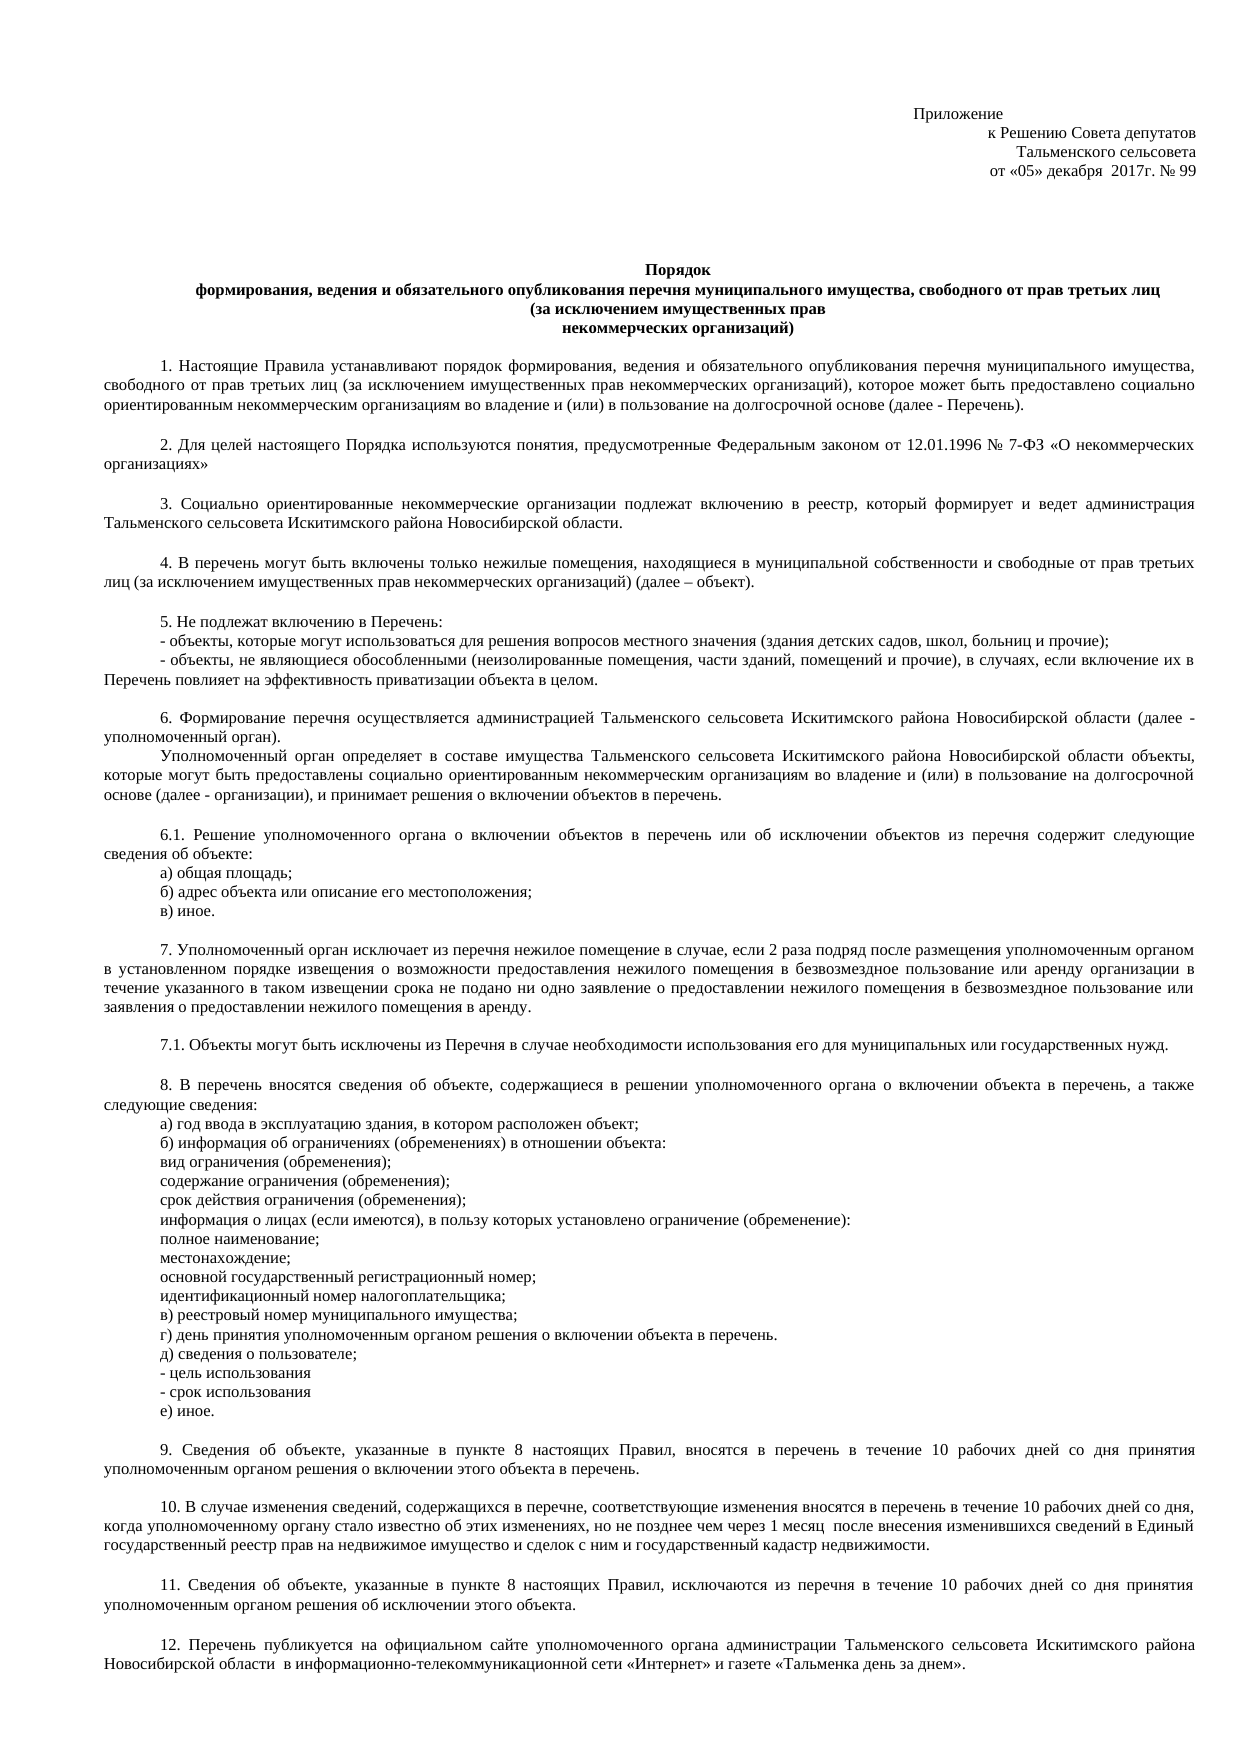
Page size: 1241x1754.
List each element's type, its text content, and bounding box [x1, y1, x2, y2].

text Приложение [103, 103, 1196, 123]
text в) иное. [103, 901, 1196, 920]
text (за исключением имущественных прав [103, 298, 1196, 318]
text 6.1. Решение уполномоченного органа о включении объектов в перечень или об исключении объектов из перечня содержит следующие сведения об объекте: [103, 824, 1196, 863]
text 1. Настоящие Правила устанавливают порядок формирования, ведения и обязательного опубликования перечня муниципального имущества, свободного от прав третьих лиц (за исключением имущественных прав некоммерческих организаций), которое может быть предоставлено социально ориентированным некоммерческим организациям во владение и (или) в пользование на долгосрочной основе (далее - Перечень). [103, 356, 1196, 413]
text срок действия ограничения (обременения); [103, 1190, 1196, 1209]
text содержание ограничения (обременения); [103, 1171, 1196, 1190]
text 7.1. Объекты могут быть исключены из Перечня в случае необходимости использования его для муниципальных или государственных нужд. [103, 1035, 1196, 1054]
text 10. В случае изменения сведений, содержащихся в перечне, соответствующие изменения вносятся в перечень в течение 10 рабочих дней со дня, когда уполномоченному органу стало известно об этих изменениях, но не позднее чем через 1 месяц после внесения изменившихся сведений в Единый государственный реестр прав на недвижимое имущество и сделок с ним и государственный кадастр недвижимости. [103, 1497, 1196, 1554]
text от «05» декабря 2017г. № 99 [103, 161, 1196, 180]
text б) адрес объекта или описание его местоположения; [103, 882, 1196, 901]
text б) информация об ограничениях (обременениях) в отношении объекта: [103, 1133, 1196, 1152]
text местонахождение; [103, 1248, 1196, 1267]
text вид ограничения (обременения); [103, 1152, 1196, 1171]
text 6. Формирование перечня осуществляется администрацией Тальменского сельсовета Искитимского района Новосибирской области (далее - уполномоченный орган). [103, 708, 1196, 746]
text 11. Сведения об объекте, указанные в пункте 8 настоящих Правил, исключаются из перечня в течение 10 рабочих дней со дня принятия уполномоченным органом решения об исключении этого объекта. [103, 1575, 1196, 1613]
text основной государственный регистрационный номер; [103, 1267, 1196, 1286]
text 12. Перечень публикуется на официальном сайте уполномоченного органа администрации Тальменского сельсовета Искитимского района Новосибирской области в информационно-телекоммуникационной сети «Интернет» и газете «Тальменка день за днем». [103, 1634, 1196, 1673]
text некоммерческих организаций) [103, 318, 1196, 337]
text - цель использования [103, 1363, 1196, 1382]
text а) общая площадь; [103, 863, 1196, 882]
text 9. Сведения об объекте, указанные в пункте 8 настоящих Правил, вносятся в перечень в течение 10 рабочих дней со дня принятия уполномоченным органом решения о включении этого объекта в перечень. [103, 1439, 1196, 1478]
text - срок использования [103, 1382, 1196, 1401]
text д) сведения о пользователе; [103, 1343, 1196, 1363]
text Порядок [103, 260, 1196, 279]
text 2. Для целей настоящего Порядка используются понятия, предусмотренные Федеральным законом от 12.01.1996 № 7-ФЗ «О некоммерческих организациях» [103, 434, 1196, 473]
text в) реестровый номер муниципального имущества; [103, 1305, 1196, 1324]
text формирования, ведения и обязательного опубликования перечня муниципального имущества, свободного от прав третьих лиц [103, 279, 1196, 298]
text 5. Не подлежат включению в Перечень: [103, 612, 1196, 631]
text Тальменского сельсовета [103, 142, 1196, 161]
text г) день принятия уполномоченным органом решения о включении объекта в перечень. [103, 1324, 1196, 1343]
text - объекты, не являющиеся обособленными (неизолированные помещения, части зданий, помещений и прочие), в случаях, если включение их в Перечень повлияет на эффективность приватизации объекта в целом. [103, 650, 1196, 688]
text 4. В перечень могут быть включены только нежилые помещения, находящиеся в муниципальной собственности и свободные от прав третьих лиц (за исключением имущественных прав некоммерческих организаций) (далее – объект). [103, 553, 1196, 591]
text е) иное. [103, 1401, 1196, 1420]
text 7. Уполномоченный орган исключает из перечня нежилое помещение в случае, если 2 раза подряд после размещения уполномоченным органом в установленном порядке извещения о возможности предоставления нежилого помещения в безвозмездное пользование или аренду организации в течение указанного в таком извещении срока не подано ни одно заявление о предоставлении нежилого помещения в безвозмездное пользование или заявления о предоставлении нежилого помещения в аренду. [103, 939, 1196, 1016]
text а) год ввода в эксплуатацию здания, в котором расположен объект; [103, 1113, 1196, 1133]
text к Решению Совета депутатов [103, 123, 1196, 142]
text идентификационный номер налогоплательщика; [103, 1286, 1196, 1305]
text полное наименование; [103, 1228, 1196, 1248]
text 3. Социально ориентированные некоммерческие организации подлежат включению в реестр, который формирует и ведет администрация Тальменского сельсовета Искитимского района Новосибирской области. [103, 493, 1196, 532]
text Уполномоченный орган определяет в составе имущества Тальменского сельсовета Искитимского района Новосибирской области объекты, которые могут быть предоставлены социально ориентированным некоммерческим организациям во владение и (или) в пользование на долгосрочной основе (далее - организации), и принимает решения о включении объектов в перечень. [103, 746, 1196, 803]
text - объекты, которые могут использоваться для решения вопросов местного значения (здания детских садов, школ, больниц и прочие); [103, 631, 1196, 650]
text информация о лицах (если имеются), в пользу которых установлено ограничение (обременение): [103, 1209, 1196, 1228]
text 8. В перечень вносятся сведения об объекте, содержащиеся в решении уполномоченного органа о включении объекта в перечень, а также следующие сведения: [103, 1075, 1196, 1113]
